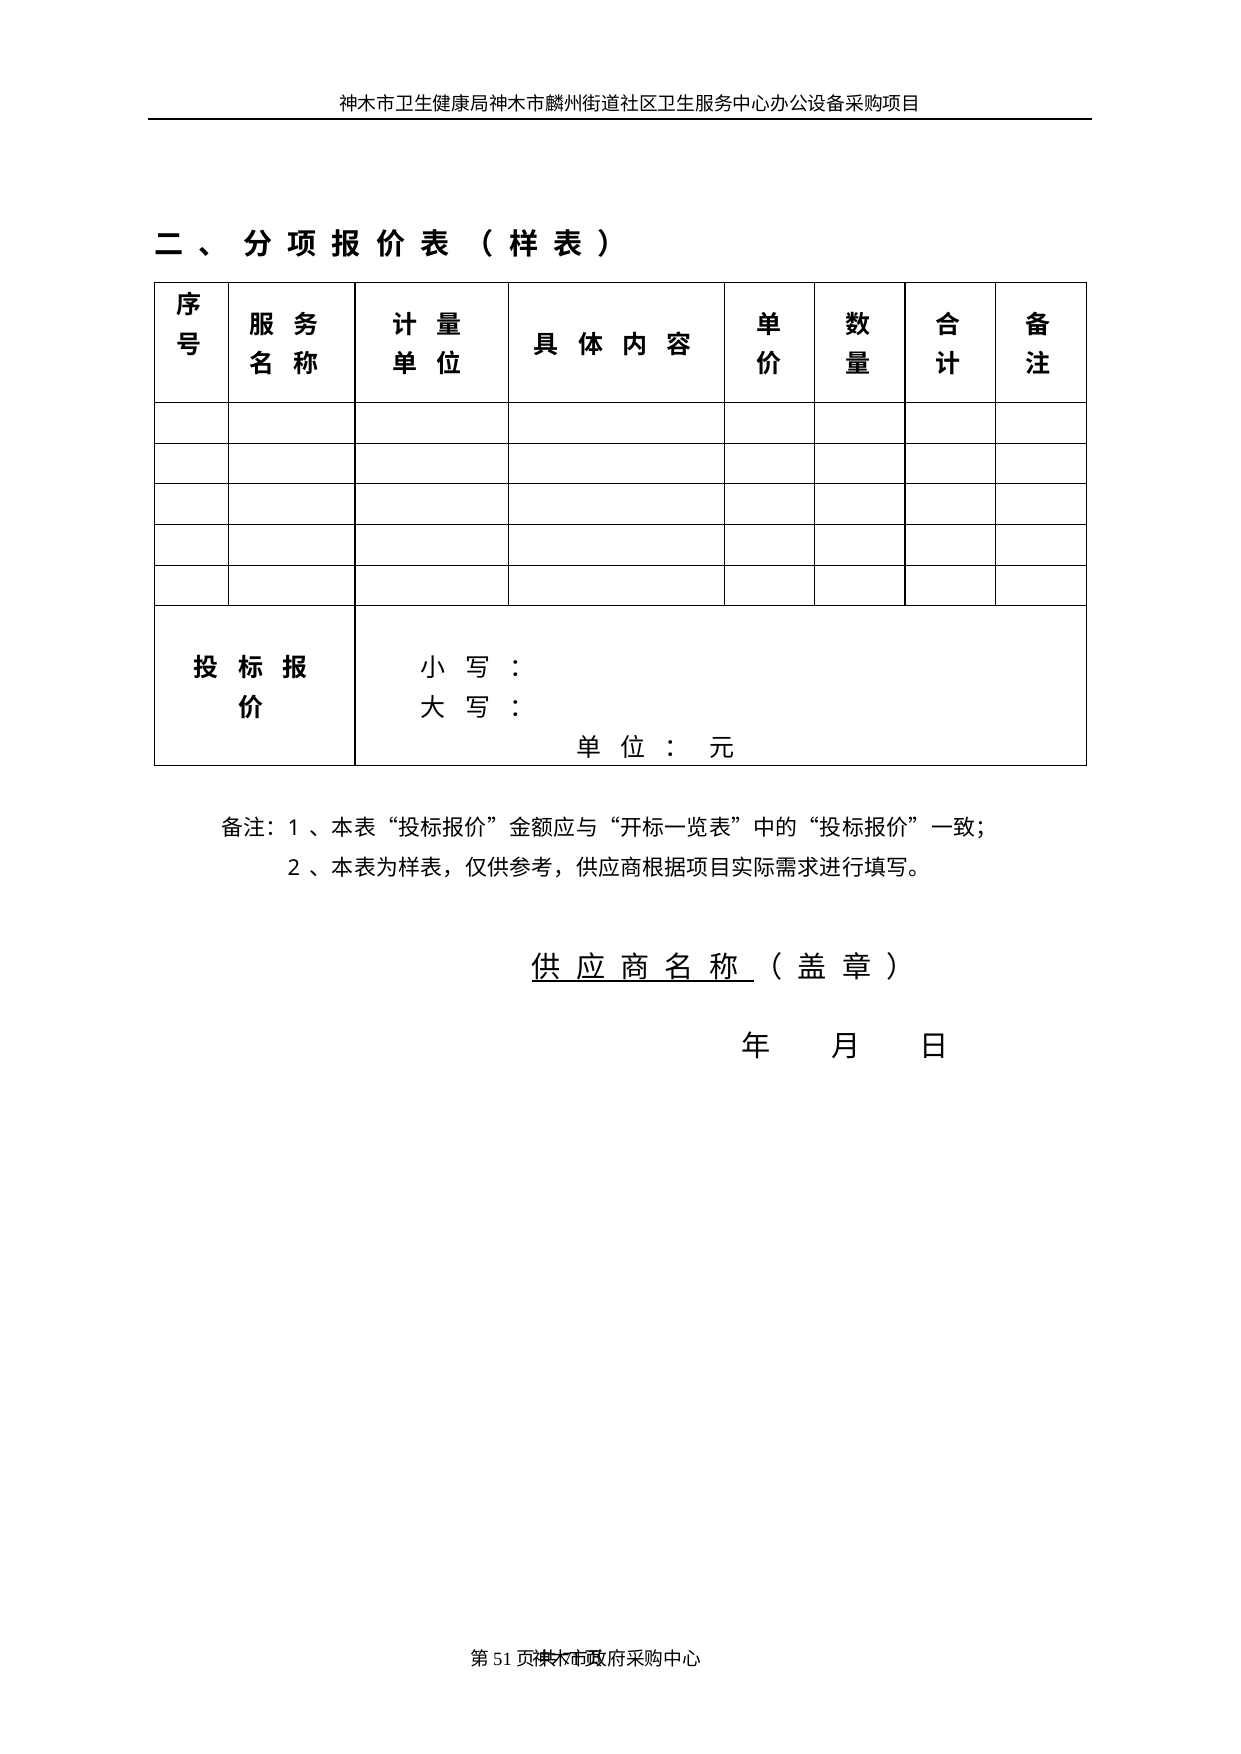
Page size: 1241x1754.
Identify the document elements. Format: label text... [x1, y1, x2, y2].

table_cell [356, 484, 508, 524]
table_cell [155, 525, 228, 565]
table_cell [155, 403, 228, 442]
table_header 计量单位 [356, 283, 508, 402]
table_cell [725, 484, 814, 524]
table_cell [155, 484, 228, 524]
table_cell [815, 525, 904, 565]
text 二、分项报价表（样表） [154, 202, 1086, 282]
table_cell [356, 525, 508, 565]
table_cell [155, 566, 228, 605]
table_cell [229, 444, 354, 483]
table_cell [509, 484, 724, 524]
table_cell [906, 444, 995, 483]
table_cell [509, 444, 724, 483]
table_header 数量 [815, 283, 904, 402]
table_header 序号 [155, 283, 228, 402]
table_cell [229, 484, 354, 524]
table_cell [815, 403, 904, 442]
table_cell [229, 566, 354, 605]
table_cell [906, 484, 995, 524]
table_cell [906, 566, 995, 605]
table_header 单价 [725, 283, 814, 402]
table_cell [509, 403, 724, 442]
table_cell [996, 444, 1086, 483]
text 2、本表为样表，仅供参考，供应商根据项目实际需求进行填写。 [198, 846, 1086, 885]
table_cell [906, 525, 995, 565]
table_header 备注 [996, 283, 1086, 402]
table_cell [996, 484, 1086, 524]
table_cell [509, 566, 724, 605]
table_cell [906, 403, 995, 442]
text 备注：1、本表“投标报价”金额应与“开标一览表”中的“投标报价”一致； [198, 806, 1086, 846]
table_cell [155, 444, 228, 483]
table_cell [725, 525, 814, 565]
table_cell [815, 566, 904, 605]
table_header 服务名称 [229, 283, 354, 402]
text 供应商名称（盖章） [198, 925, 1086, 1004]
table_cell 投标报价 [155, 606, 354, 765]
table_cell [356, 566, 508, 605]
table_cell [996, 525, 1086, 565]
table_cell [996, 566, 1086, 605]
table_cell [229, 525, 354, 565]
table_header 合计 [906, 283, 995, 402]
table_cell [996, 403, 1086, 442]
table_cell [815, 444, 904, 483]
table_cell [725, 444, 814, 483]
table_cell [725, 566, 814, 605]
table_cell [509, 525, 724, 565]
table_header 具体内容 [509, 283, 724, 402]
table_cell [356, 403, 508, 442]
table_cell [815, 484, 904, 524]
table_cell 小写： 大写： 单位：元 [356, 606, 1086, 765]
table_cell [356, 444, 508, 483]
text 年 月 日 [198, 1004, 1086, 1084]
table_cell [229, 403, 354, 442]
table_cell [725, 403, 814, 442]
